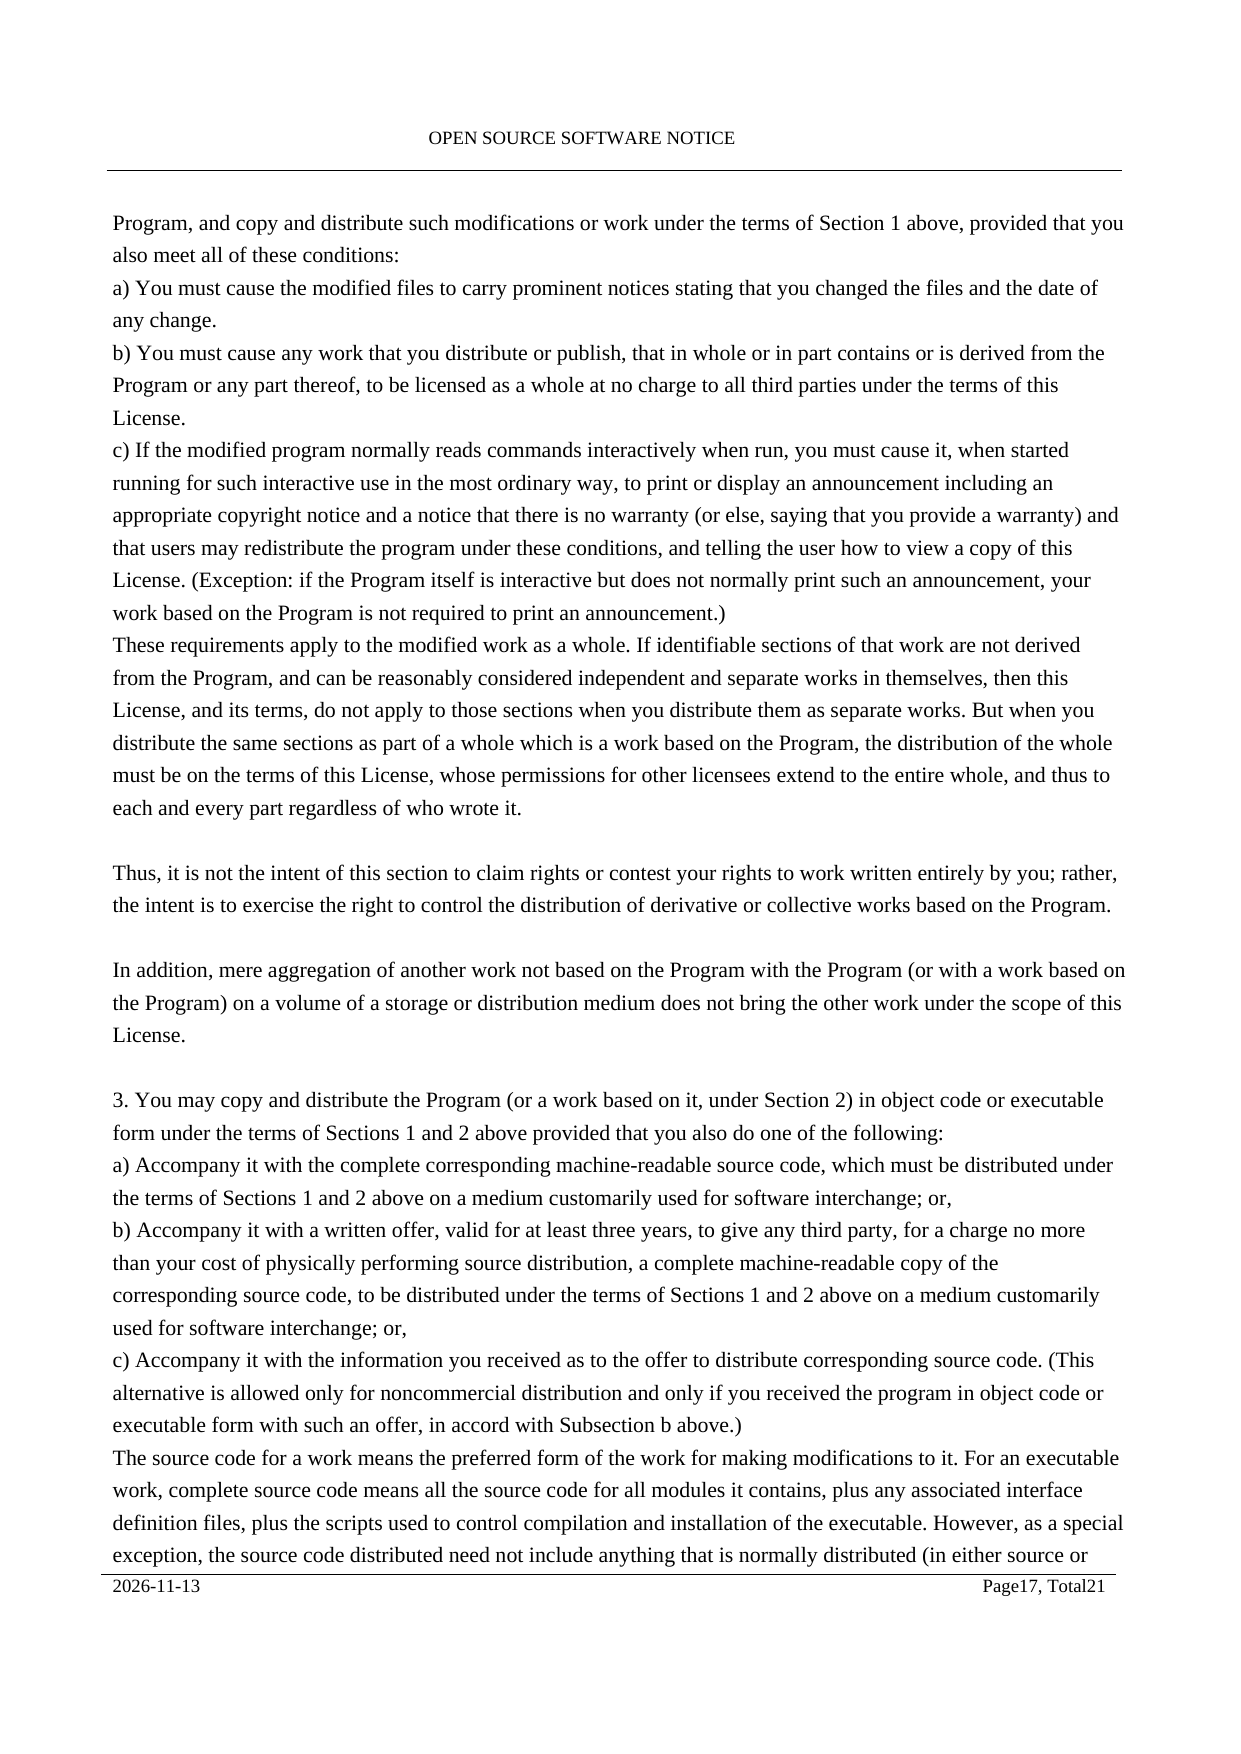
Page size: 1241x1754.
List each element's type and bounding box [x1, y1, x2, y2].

text [112, 206, 1128, 1571]
